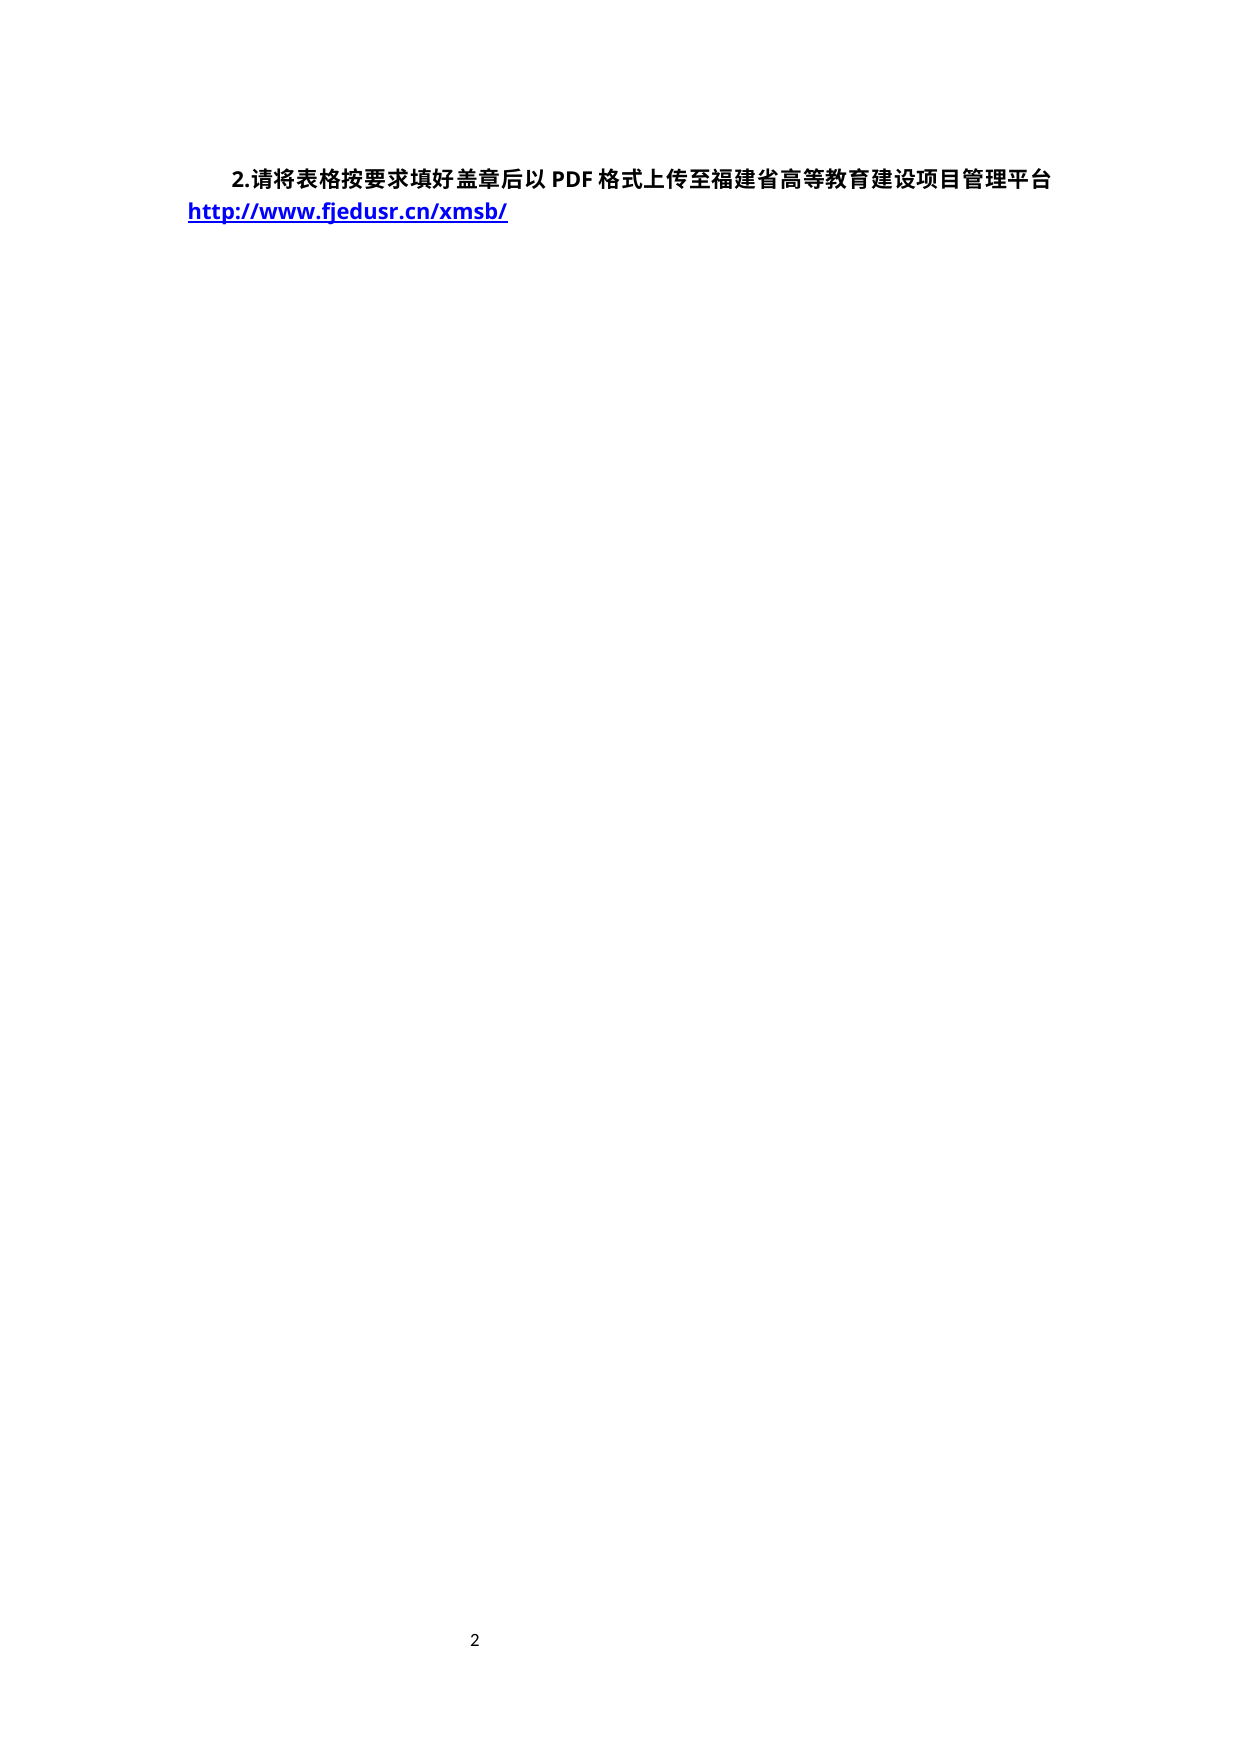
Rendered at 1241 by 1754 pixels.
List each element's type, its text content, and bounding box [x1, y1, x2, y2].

text 2.请将表格按要求填好盖章后以PDF格式上传至福建省高等教育建设项目管理平台 http://www.fjedusr.cn/xmsb/ [187, 162, 1053, 227]
